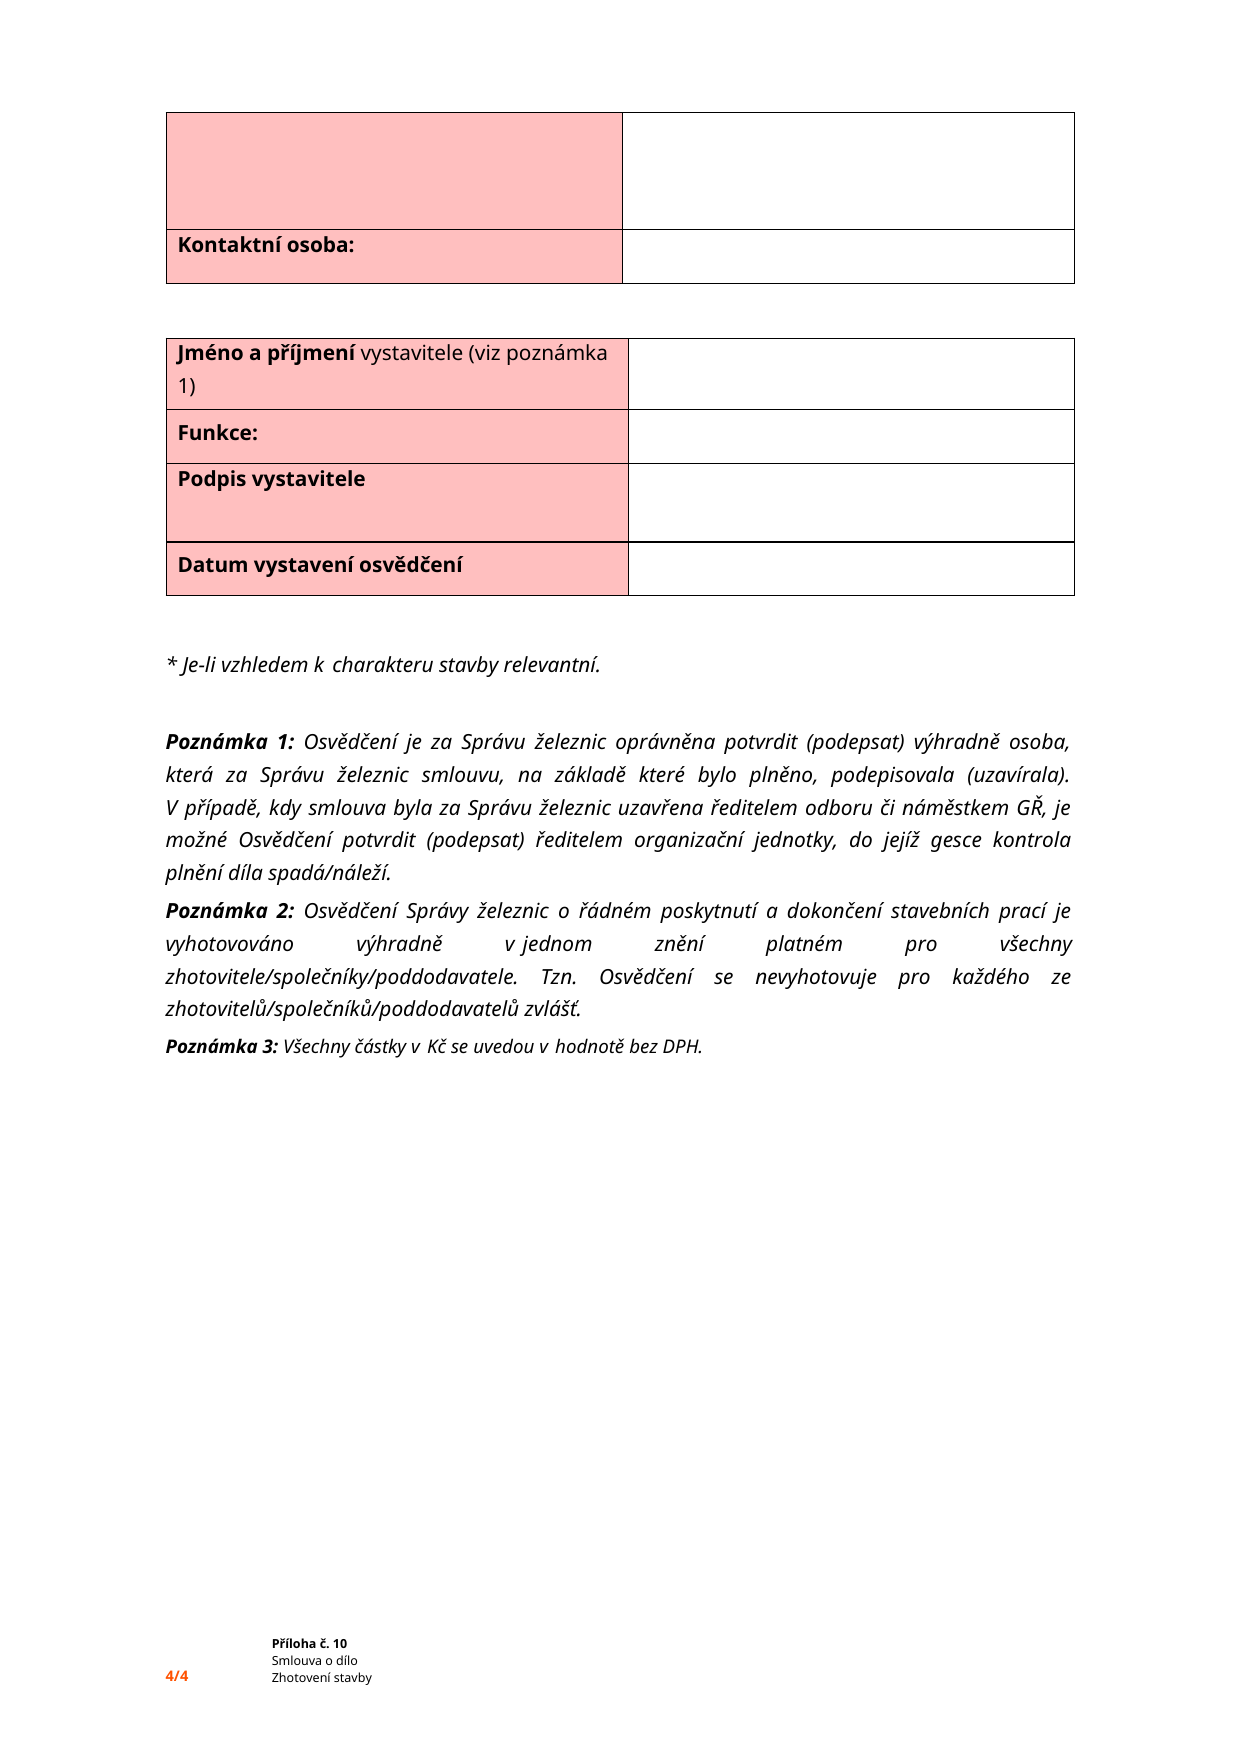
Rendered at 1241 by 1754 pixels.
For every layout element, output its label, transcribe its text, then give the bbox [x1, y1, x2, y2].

table_cell [623, 230, 1074, 283]
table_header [623, 113, 1074, 229]
text Poznámka 2: Osvědčení Správy železnic o řádném poskytnutí a dokončení stavebních prací je vyhotovováno výhradně v jednom znění platném pro všechny zhotovitele/společníky/poddodavatele. Tzn. Osvědčení se nevyhotovuje pro každého ze zhotovitelů/společníků/poddodavatelů zvlášť. [165, 897, 1075, 1023]
table_cell [629, 464, 1074, 541]
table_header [167, 113, 622, 229]
table_cell Podpis vystavitele [167, 464, 628, 541]
table_cell Funkce: [167, 410, 628, 463]
table_header [629, 339, 1074, 409]
table_cell Kontaktní osoba: [167, 230, 622, 283]
table_cell [629, 543, 1074, 595]
table_header Jméno a příjmení vystavitele (viz poznámka 1) [167, 339, 628, 409]
table_cell Datum vystavení osvědčení [167, 543, 628, 595]
table_cell [629, 410, 1074, 463]
text * Je-li vzhledem k charakteru stavby relevantní. [165, 650, 1075, 678]
text Poznámka 1: Osvědčení je za Správu železnic oprávněna potvrdit (podepsat) výhradně osoba, která za Správu železnic smlouvu, na základě které bylo plněno, podepisovala (uzavírala). V případě, kdy smlouva byla za Správu železnic uzavřena ředitelem odboru či náměstkem GŘ, je možné Osvědčení potvrdit (podepsat) ředitelem organizační jednotky, do jejíž gesce kontrola plnění díla spadá/náleží. [165, 727, 1075, 886]
text Poznámka 3: Všechny částky v Kč se uvedou v hodnotě bez DPH. [165, 1033, 1075, 1059]
